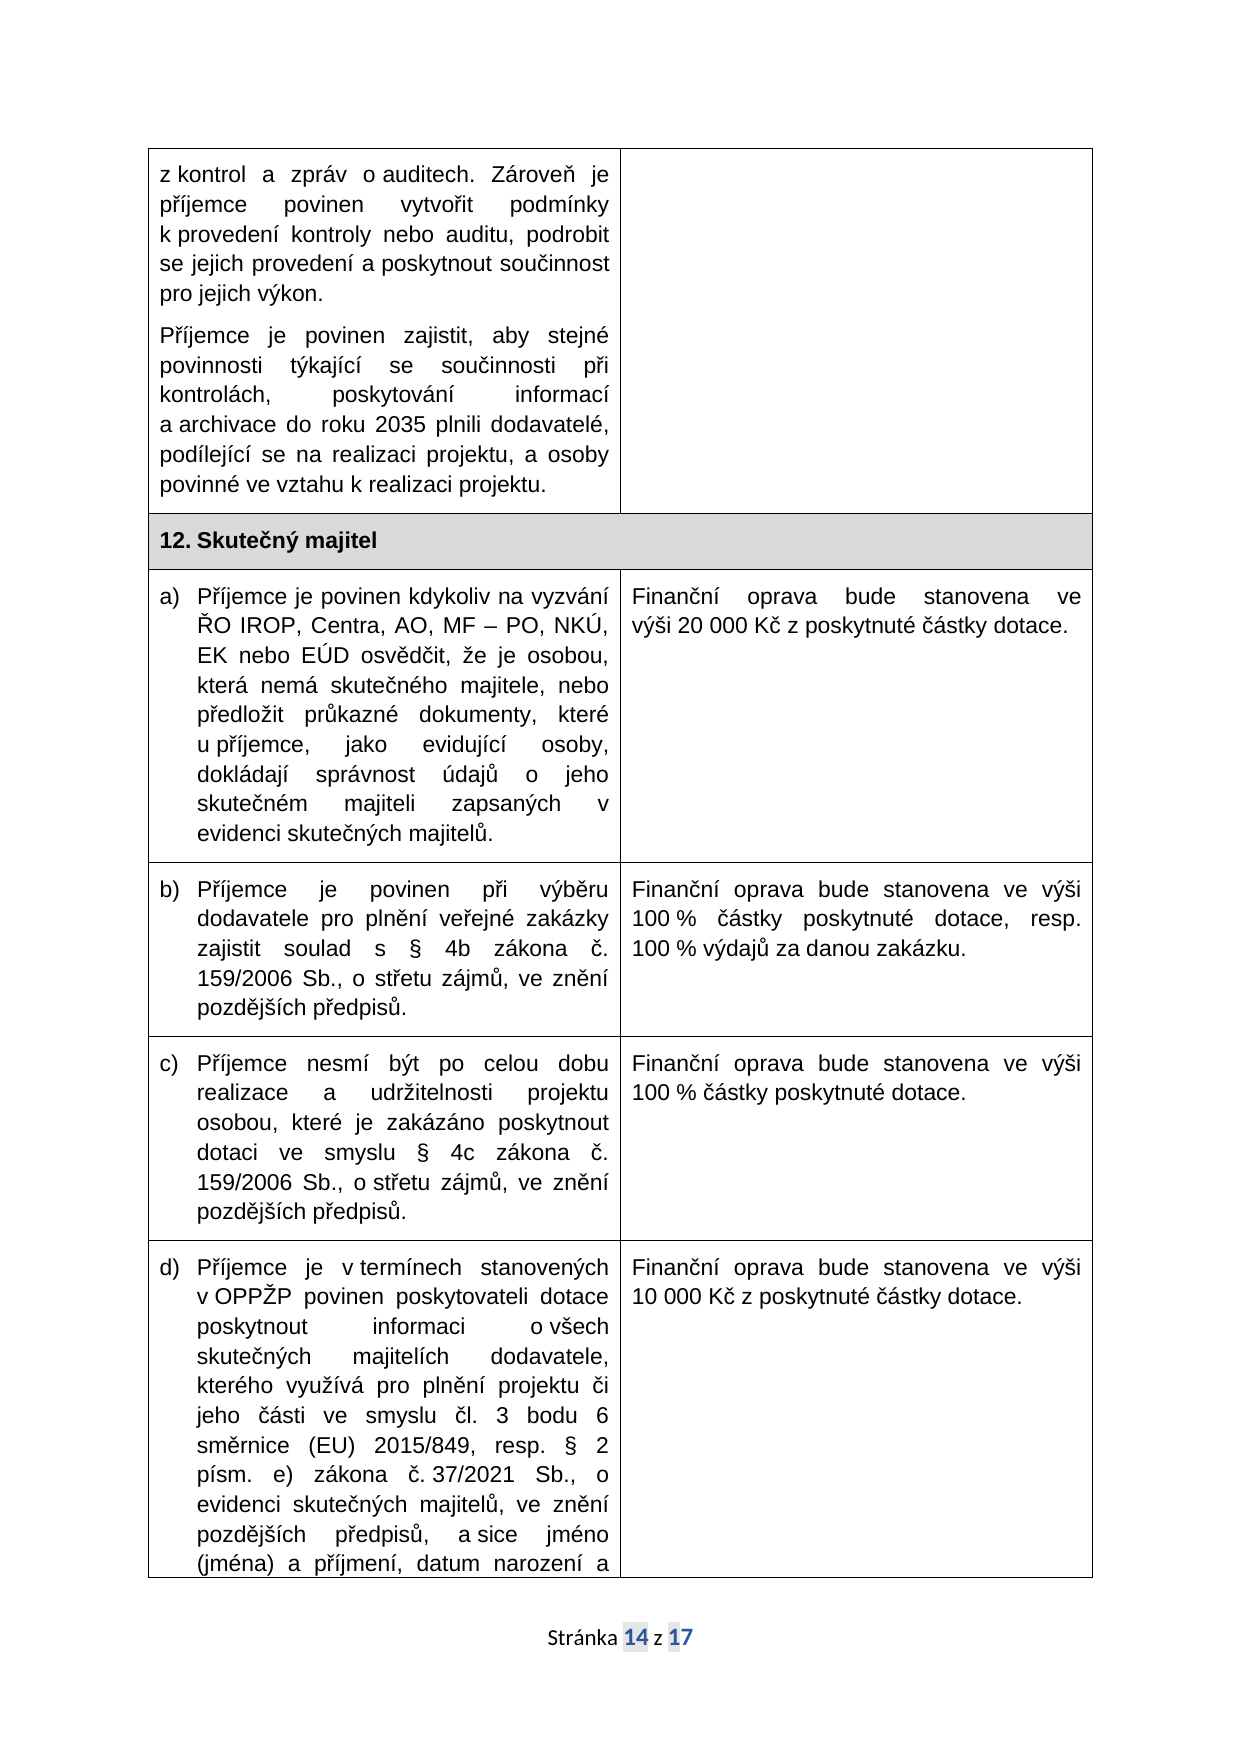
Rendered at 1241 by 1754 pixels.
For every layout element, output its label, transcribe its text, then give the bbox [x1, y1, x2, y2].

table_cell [149, 149, 620, 513]
table_cell Příjemce je povinen kdykoliv na vyzvání ŘO IROP, Centra, AO, MF – PO, NKÚ, EK nebo EÚD osvědčit, že je osobou, která nemá skutečného majitele, nebo předložit průkazné dokumenty, které u příjemce, jako evidující osoby, dokládají správnost údajů o jeho skutečném majiteli zapsaných v evidenci skutečných majitelů. [149, 570, 620, 862]
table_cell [149, 1241, 620, 1577]
table_cell Příjemce nesmí být po celou dobu realizace a udržitelnosti projektu osobou, které je zakázáno poskytnout dotaci ve smyslu § 4c zákona č. 159/2006 Sb., o střetu zájmů, ve znění pozdějších předpisů. [149, 1037, 620, 1240]
table_cell Skutečný majitel [149, 514, 1092, 569]
table_cell Finanční oprava bude stanovena ve výši 100 % částky poskytnuté dotace, resp. 100 % výdajů za danou zakázku. [621, 863, 1092, 1036]
table_cell Finanční oprava bude stanovena ve výši 100 % částky poskytnuté dotace. [621, 1037, 1092, 1240]
table_cell Příjemce je povinen při výběru dodavatele pro plnění veřejné zakázky zajistit soulad s § 4b zákona č. 159/2006 Sb., o střetu zájmů, ve znění pozdějších předpisů. [149, 863, 620, 1036]
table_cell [621, 1241, 1092, 1577]
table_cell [621, 149, 1092, 513]
table_cell Finanční oprava bude stanovena ve výši 20 000 Kč z poskytnuté částky dotace. [621, 570, 1092, 862]
